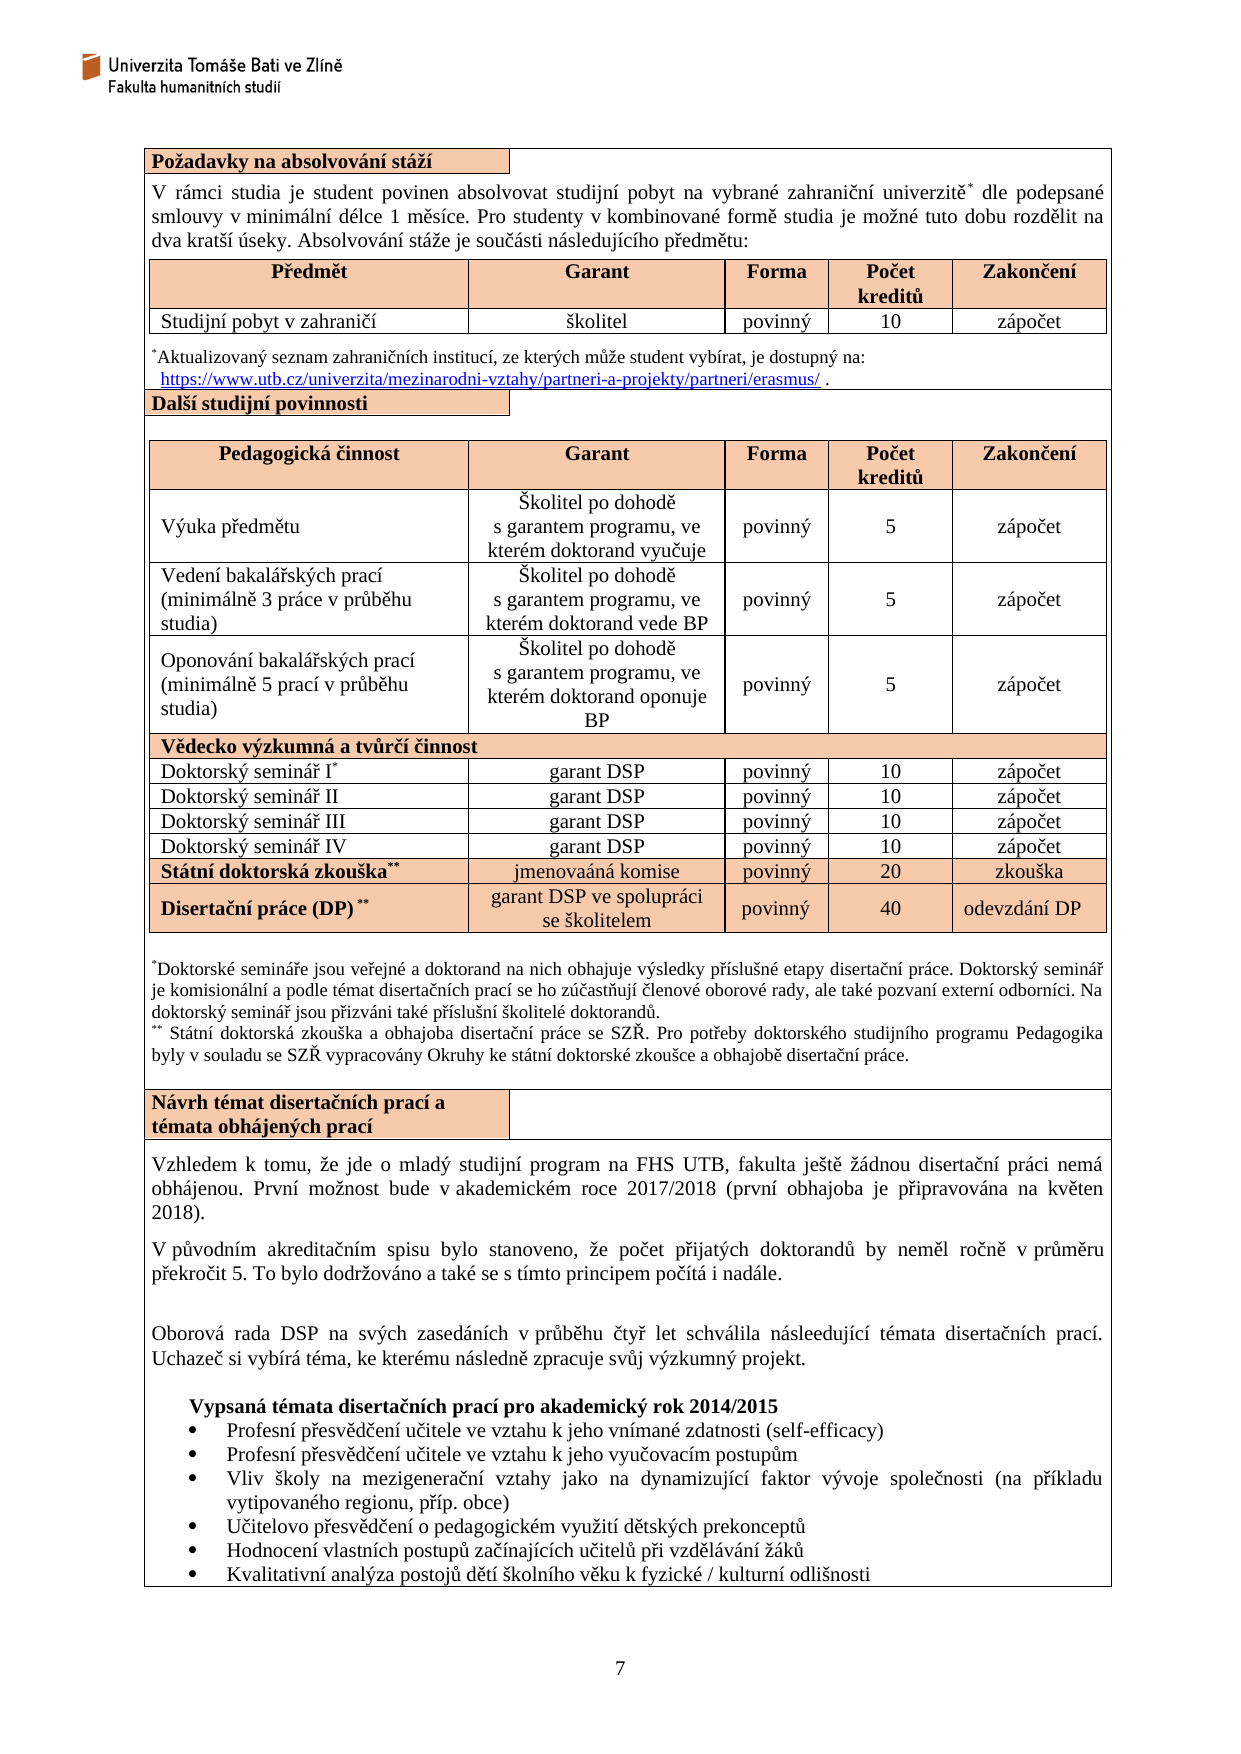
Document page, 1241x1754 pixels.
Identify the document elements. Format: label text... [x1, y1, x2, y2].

table_cell [510, 390, 1111, 414]
table_cell Požadavky na absolvování stáží [145, 149, 509, 173]
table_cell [145, 1140, 1111, 1586]
table_cell [510, 149, 1111, 173]
table_cell V rámci studia je student povinen absolvovat studijní pobyt na vybrané zahraniční univerzitě* dle podepsané smlouvy v minimální délce 1 měsíce. Pro studenty v kombinované formě studia je možné tuto dobu rozdělit na dva kratší úseky. Absolvování stáže je součásti následujícího předmětu: *Aktualizovaný seznam zahraničních institucí, ze kterých může student vybírat, je dostupný na: https://www.utb.cz/univerzita/mezinarodni-vztahy/partneri-a-projekty/partneri/erasmus/ . [145, 173, 1111, 389]
table_cell *Doktorské semináře jsou veřejné a doktorand na nich obhajuje výsledky příslušné etapy disertační práce. Doktorský seminář je komisionální a podle témat disertačních prací se ho zúčastňují členové oborové rady, ale také pozvaní externí odborníci. Na doktorský seminář jsou přizváni také příslušní školitelé doktorandů. ** Státní doktorská zkouška a obhajoba disertační práce se SZŘ. Pro potřeby doktorského studijního programu Pedagogika byly v souladu se SZŘ vypracovány Okruhy ke státní doktorské zkoušce a obhajobě disertační práce. [145, 415, 1111, 1089]
picture [57, 36, 368, 110]
table_cell [510, 1090, 1111, 1138]
table_cell Návrh témat disertačních prací a témata obhájených prací [145, 1090, 509, 1138]
table_cell Další studijní povinnosti [145, 390, 509, 414]
